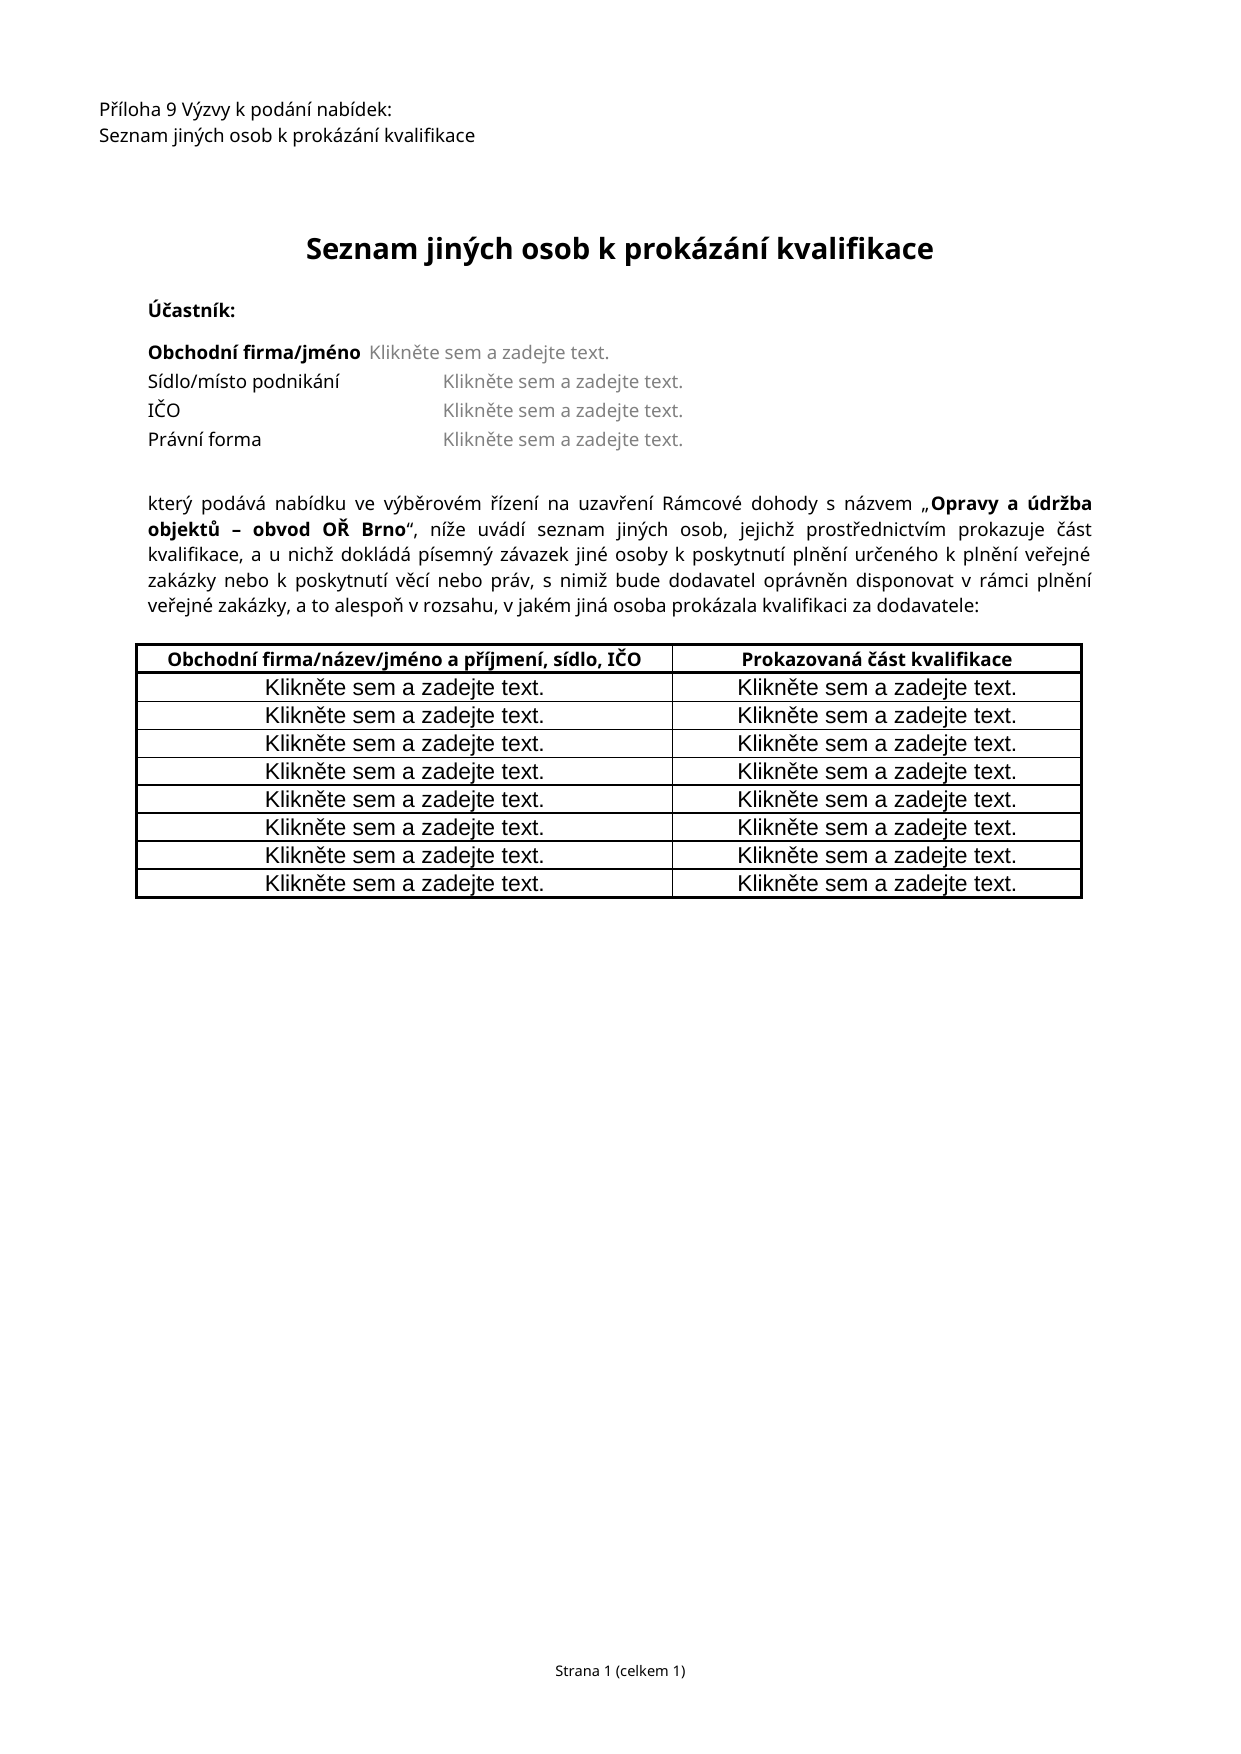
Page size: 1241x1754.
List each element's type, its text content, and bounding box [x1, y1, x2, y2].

text který podává nabídku ve výběrovém řízení na uzavření Rámcové dohody s názvem „Opravy a údržba objektů – obvod OŘ Brno“, níže uvádí seznam jiných osob, jejichž prostřednictvím prokazuje část kvalifikace, a u nichž dokládá písemný závazek jiné osoby k poskytnutí plnění určeného k plnění veřejné zakázky nebo k poskytnutí věcí nebo práv, s nimiž bude dodavatel oprávněn disponovat v rámci plnění veřejné zakázky, a to alespoň v rozsahu, v jakém jiná osoba prokázala kvalifikaci za dodavatele: [148, 490, 1093, 618]
text Obchodní firma/jméno [148, 336, 1093, 365]
text Právní forma [148, 423, 1093, 452]
table_header Obchodní firma/název/jméno a příjmení, sídlo, IČO [138, 646, 672, 671]
text IČO [148, 394, 1093, 423]
table_header Prokazovaná část kvalifikace [673, 646, 1080, 671]
text Sídlo/místo podnikání [148, 365, 1093, 394]
text Účastník: [148, 293, 1093, 324]
title Seznam jiných osob k prokázání kvalifikace [148, 228, 1093, 268]
